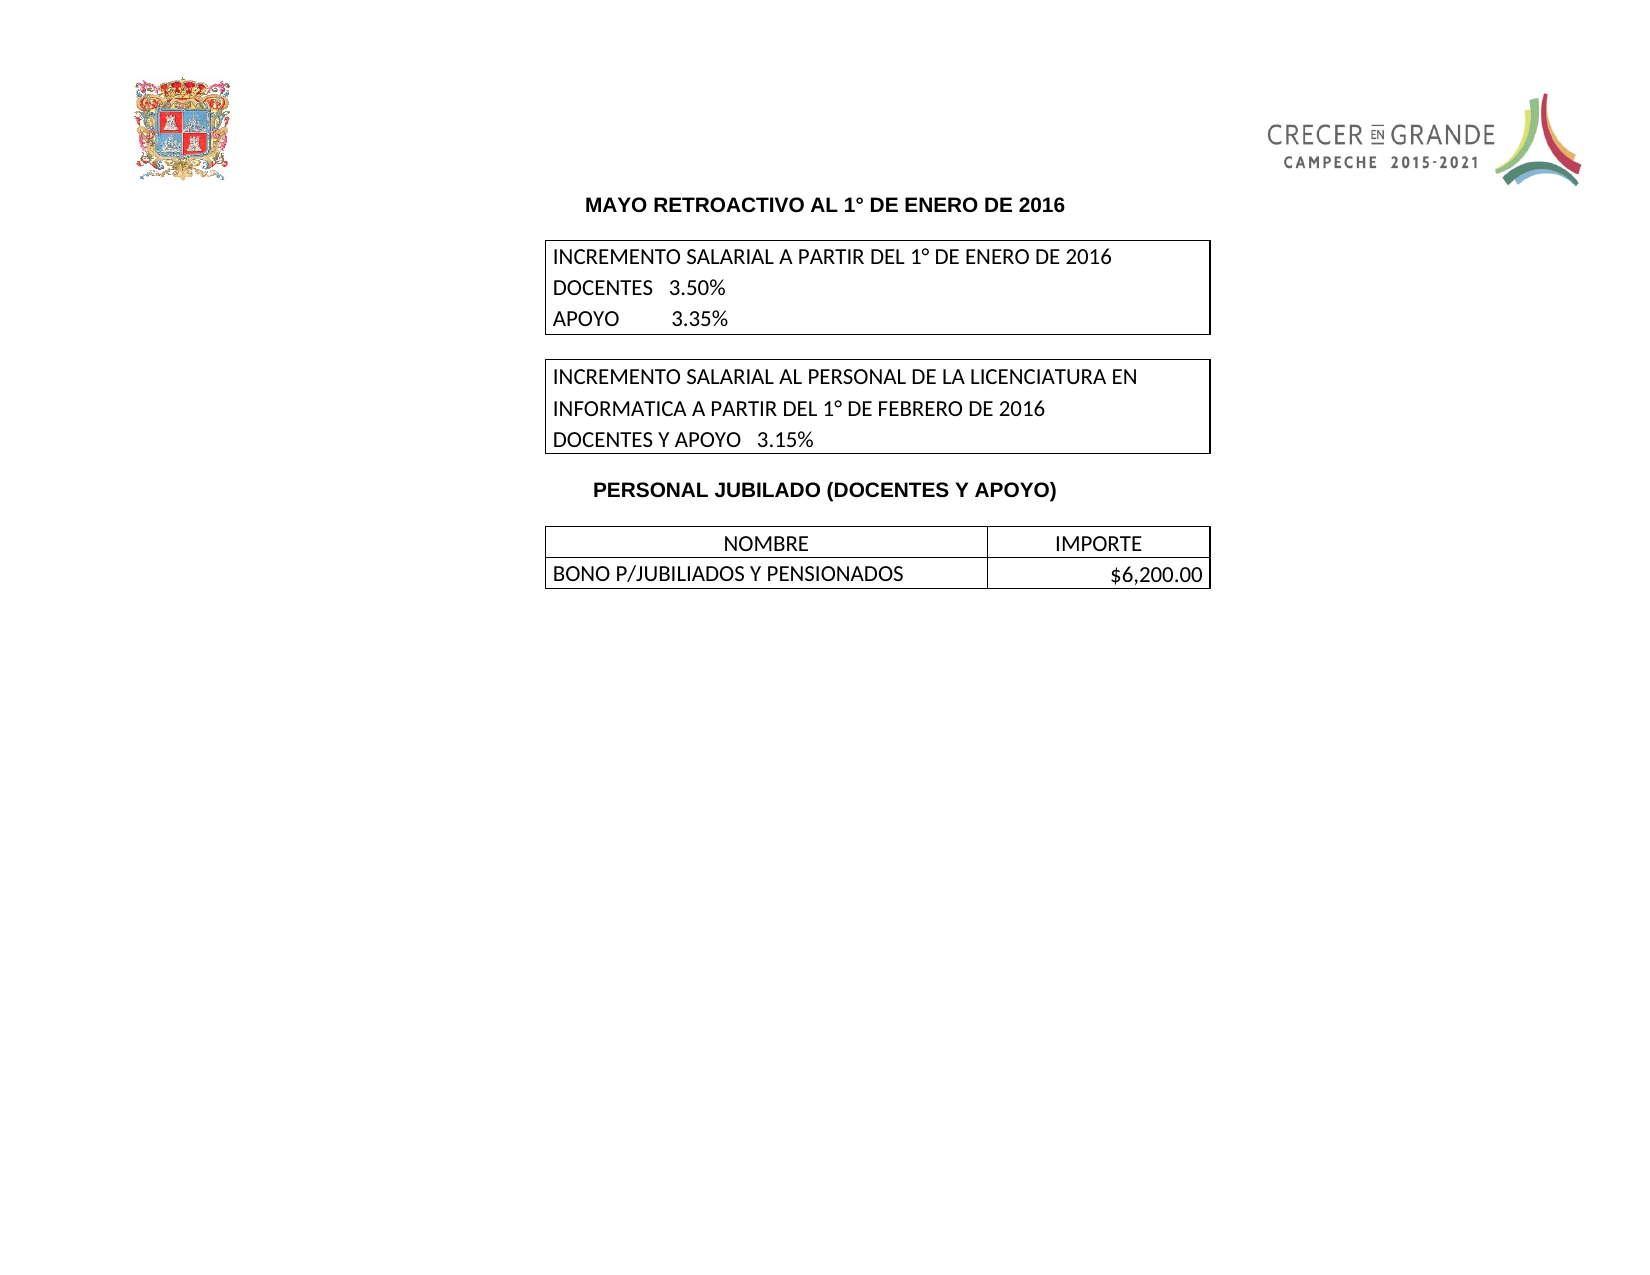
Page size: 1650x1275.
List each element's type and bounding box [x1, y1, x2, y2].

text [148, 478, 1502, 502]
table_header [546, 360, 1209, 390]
picture [1262, 87, 1586, 190]
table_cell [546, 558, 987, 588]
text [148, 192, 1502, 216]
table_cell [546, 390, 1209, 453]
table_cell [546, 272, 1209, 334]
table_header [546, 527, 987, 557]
picture [133, 77, 231, 181]
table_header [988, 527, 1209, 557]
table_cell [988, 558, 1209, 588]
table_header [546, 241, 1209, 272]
